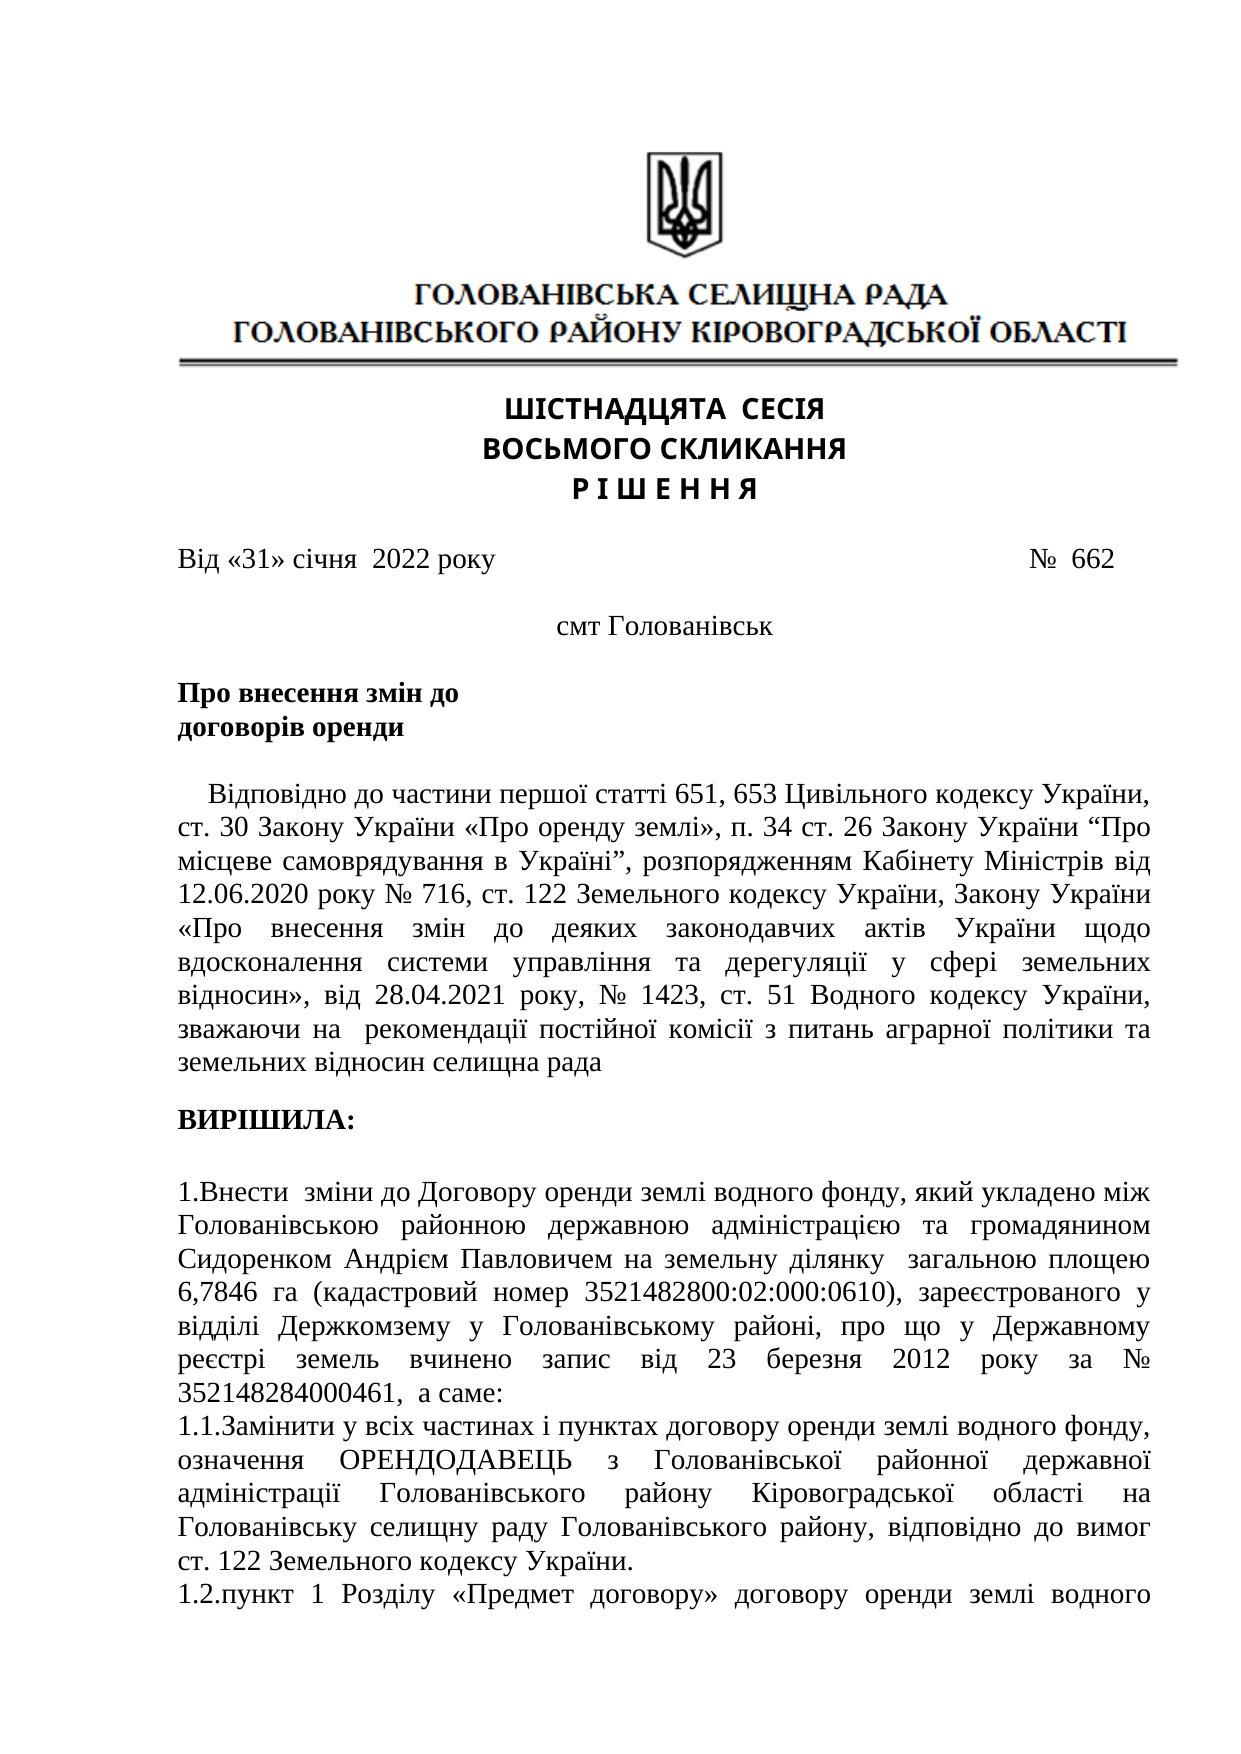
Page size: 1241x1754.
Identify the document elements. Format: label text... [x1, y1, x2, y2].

text 1.Внести зміни до Договору оренди землі водного фонду, який укладено між Голованівською районною державною адміністрацією та громадянином Сидоренком Андрієм Павловичем на земельну ділянку загальною площею 6,7846 га (кадастровий номер 3521482800:02:000:0610), зареєстрованого у відділі Держкомзему у Голованівському районі, про що у Державному реєстрі земель вчинено запис від 23 березня 2012 року за № 352148284000461, а саме: [177, 1174, 1152, 1408]
table_cell ВОСЬМОГО СКЛИКАННЯ [177, 428, 1152, 468]
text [177, 1576, 1152, 1610]
table_header ШІСТНАДЦЯТА СЕСІЯ [177, 389, 1152, 428]
text 1.1.Замінити у всіх частинах і пунктах договору оренди землі водного фонду, означення ОРЕНДОДАВЕЦЬ з Голованівської районної державної адміністрації Голованівського району Кіровоградської області на Голованівську селищну раду Голованівського району, відповідно до вимог ст. 122 Земельного кодексу України. [177, 1408, 1152, 1576]
text смт Голованівськ [177, 608, 1152, 642]
text Від «31» січня 2022 року № 662 [177, 541, 1152, 575]
text ВИРІШИЛА: [177, 1110, 1152, 1135]
picture [177, 151, 1180, 377]
text Р І Ш Е Н Н Я [177, 468, 1152, 508]
text Відповідно до частини першої статті 651, 653 Цивільного кодексу України, ст. 30 Закону України «Про оренду землі», п. 34 ст. 26 Закону України “Про місцеве самоврядування в Україні”, розпорядженням Кабінету Міністрів від 12.06.2020 року № 716, ст. 122 Земельного кодексу України, Закону України «Про внесення змін до деяких законодавчих актів України щодо вдосконалення системи управління та дерегуляції у сфері земельних відносин», від 28.04.2021 року, № 1423, ст. 51 Водного кодексу України, зважаючи на рекомендації постійної комісії з питань аграрної політики та земельних відносин селищна рада [177, 776, 1152, 1078]
text договорів оренди [177, 709, 1152, 742]
text Про внесення змін до [177, 675, 1152, 709]
